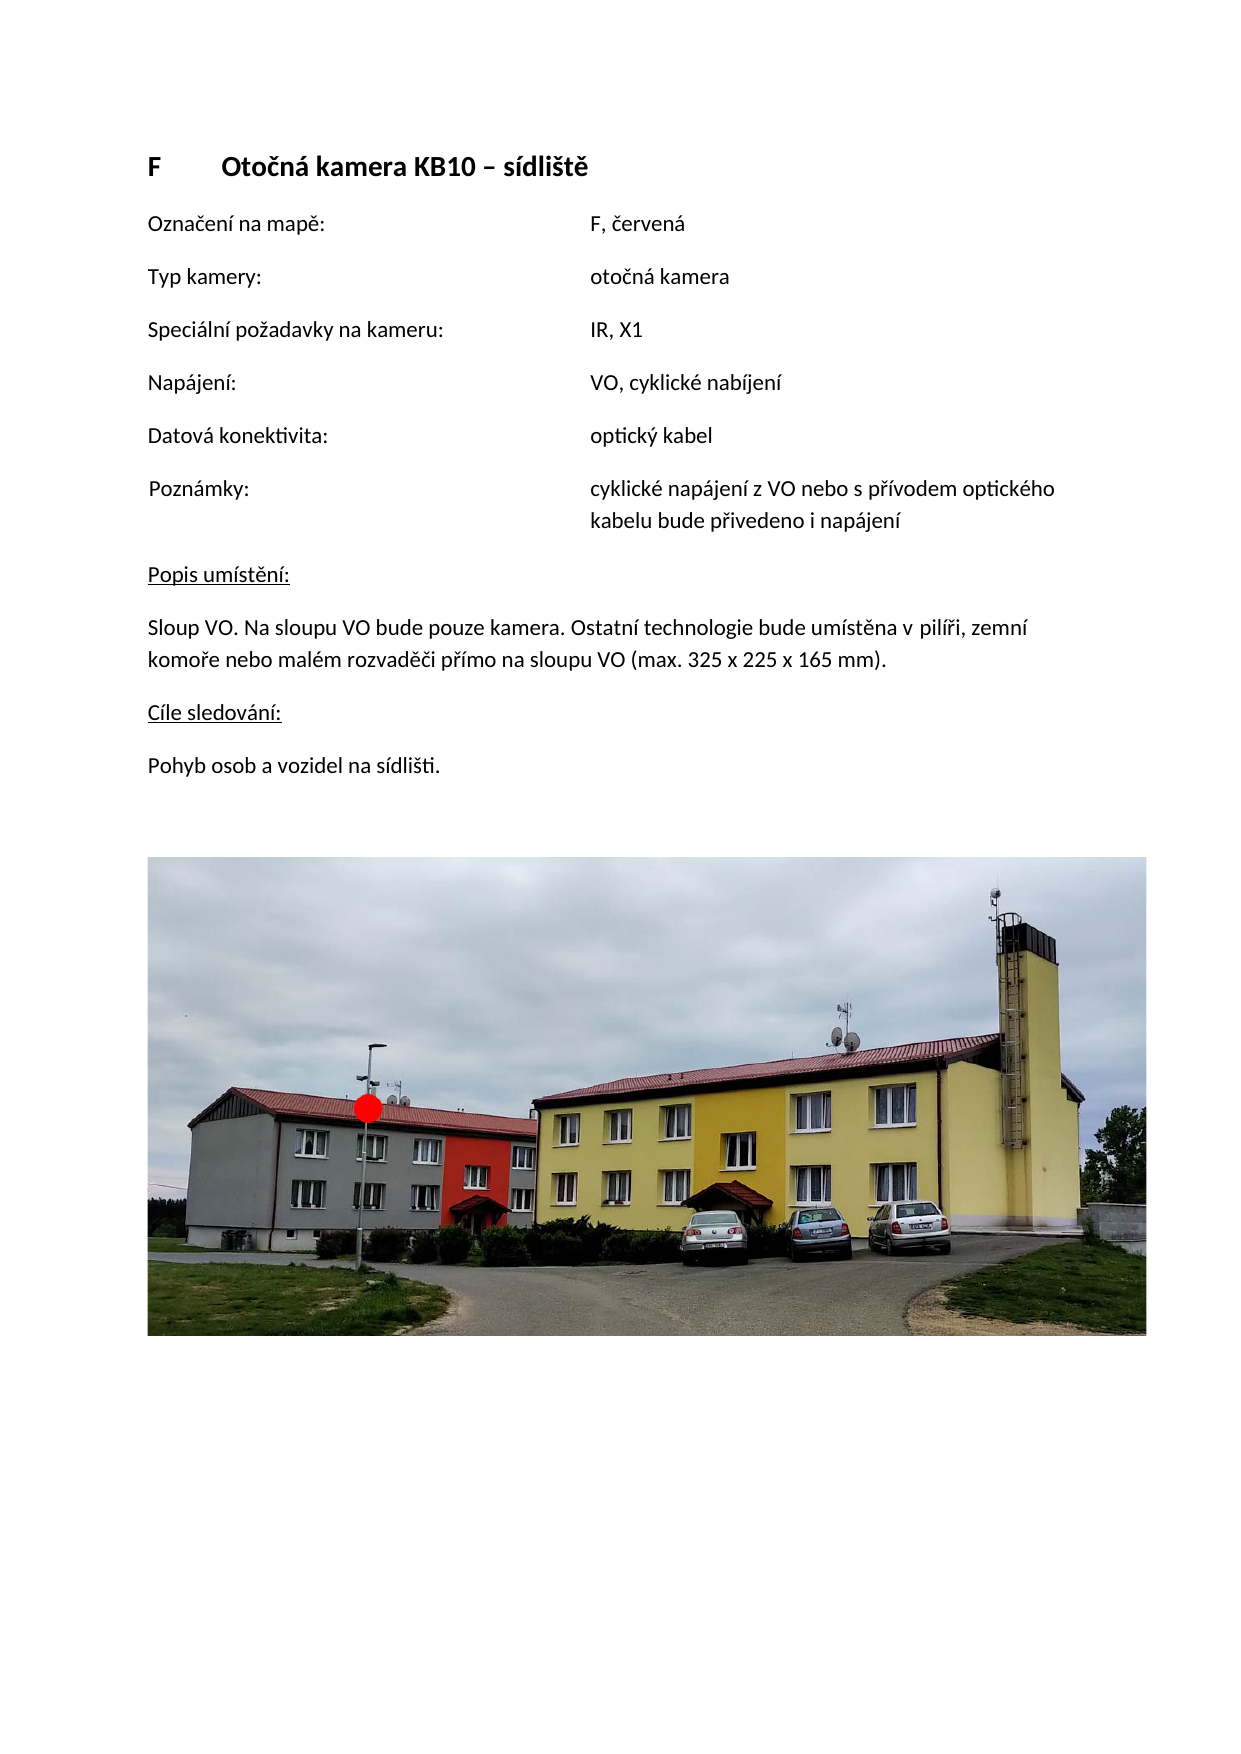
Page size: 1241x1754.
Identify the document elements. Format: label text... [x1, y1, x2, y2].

text Sloup VO. Na sloupu VO bude pouze kamera. Ostatní technologie bude umístěna v pilíři, zemní komoře nebo malém rozvaděči přímo na sloupu VO (max. 325 x 225 x 165 mm). [148, 613, 1093, 673]
text Cíle sledování: [148, 698, 1093, 726]
text Označení na mapě: F, červená [148, 209, 1093, 237]
list F Otočná kamera KB10 – sídliště [148, 148, 1093, 183]
text Datová konektivita: optický kabel [148, 421, 1093, 449]
text Poznámky: cyklické napájení z VO nebo s přívodem optického kabelu bude přivedeno i napájení [148, 474, 1093, 535]
text Speciální požadavky na kameru: IR, X1 [148, 315, 1093, 343]
text Napájení: VO, cyklické nabíjení [148, 368, 1093, 396]
picture [147, 857, 1147, 1336]
text Typ kamery: otočná kamera [148, 262, 1093, 290]
text Popis umístění: [148, 560, 1093, 588]
text Pohyb osob a vozidel na sídlišti. [148, 751, 1093, 779]
